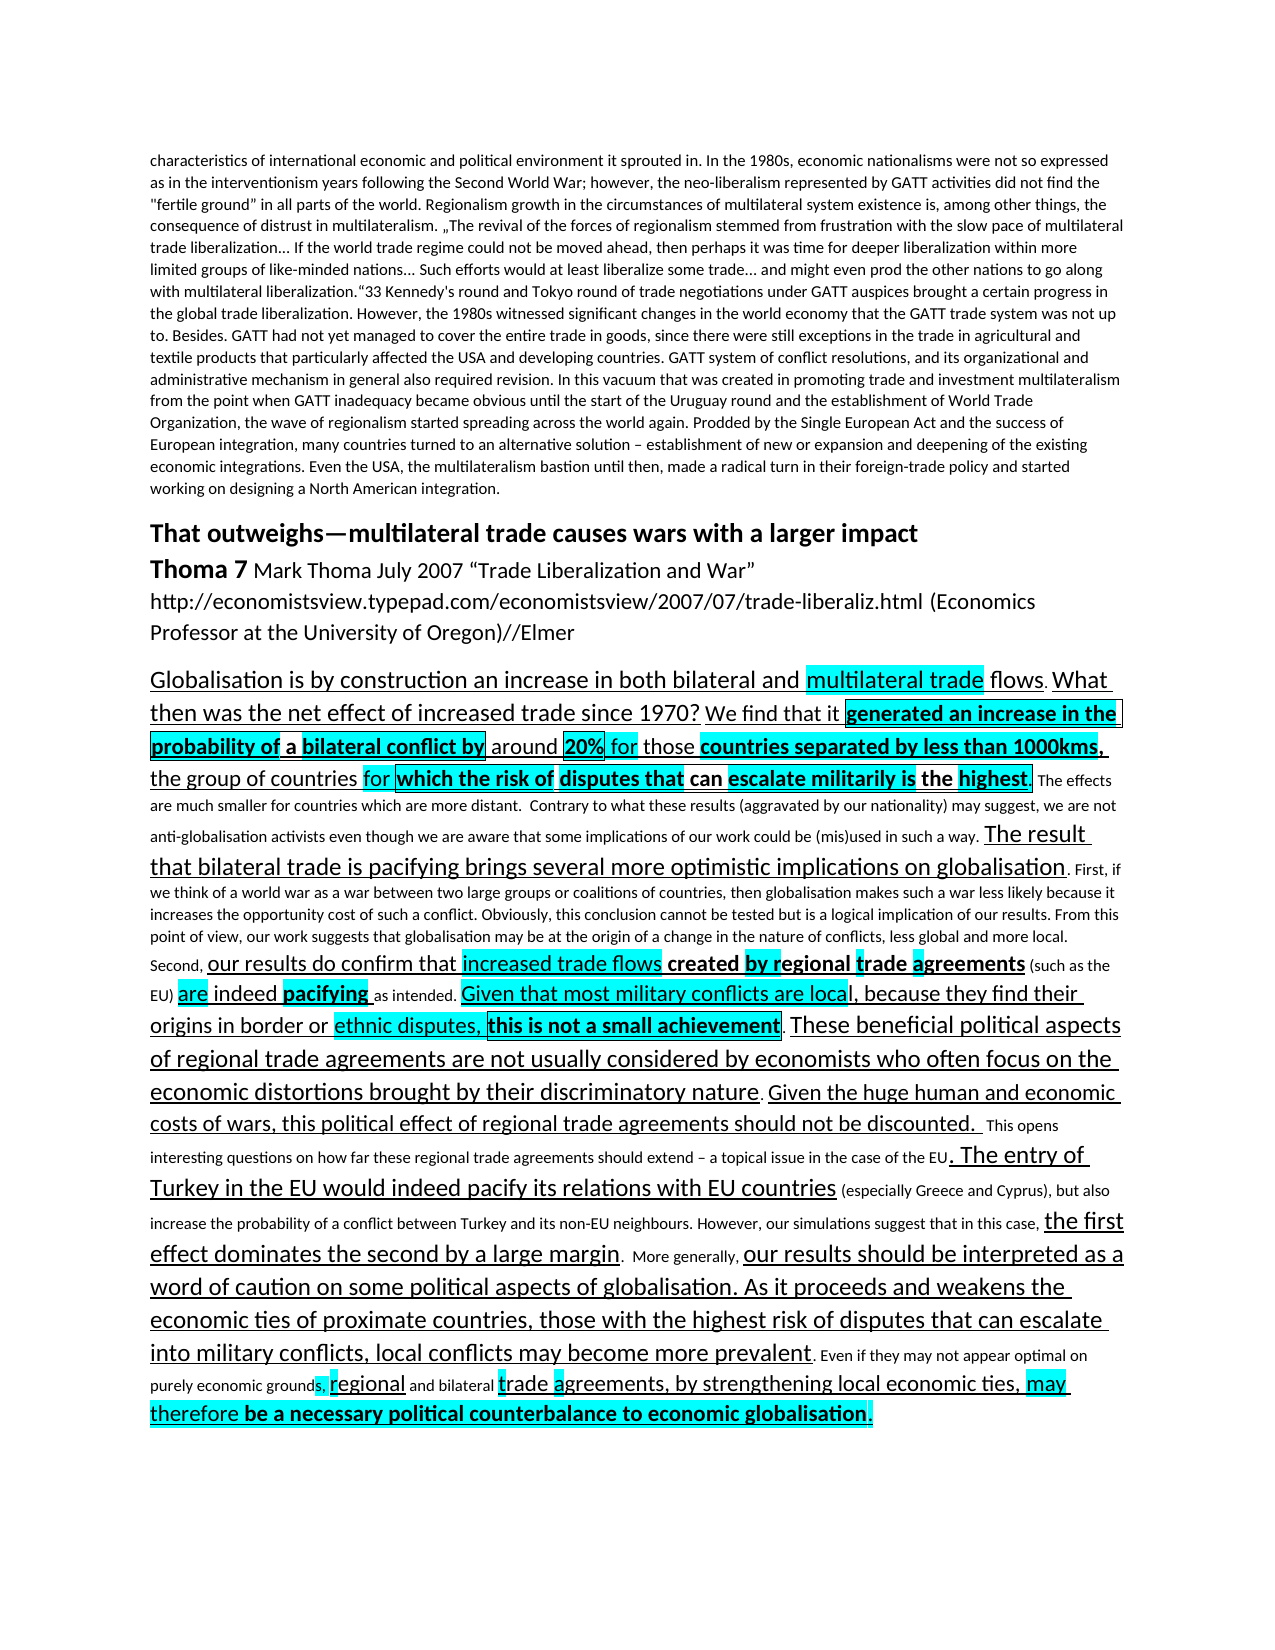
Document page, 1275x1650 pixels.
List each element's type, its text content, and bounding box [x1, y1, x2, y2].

text Globalisation is by construction an increase in both bilateral and multilateral trade flows. What then was the net effect of increased trade since 1970? We find that it generated an increase in the probability of a bilateral conflict by around 20% for those countries separated by less than 1000kms, the group of countries for which the risk of disputes that can escalate militarily is the highest. The effects are much smaller for countries which are more distant. Contrary to what these results (aggravated by our nationality) may suggest, we are not anti-globalisation activists even though we are aware that some implications of our work could be (mis)used in such a way. The result that bilateral trade is pacifying brings several more optimistic implications on globalisation. First, if we think of a world war as a war between two large groups or coalitions of countries, then globalisation makes such a war less likely because it increases the opportunity cost of such a conflict. Obviously, this conclusion cannot be tested but is a logical implication of our results. From this point of view, our work suggests that globalisation may be at the origin of a change in the nature of conflicts, less global and more local. Second, our results do confirm that increased trade flows created by regional trade agreements (such as the EU) are indeed pacifying as intended. Given that most military conflicts are local, because they find their origins in border or ethnic disputes, this is not a small achievement. These beneficial political aspects of regional trade agreements are not usually considered by economists who often focus on the economic distortions brought by their discriminatory nature. Given the huge human and economic costs of wars, this political effect of regional trade agreements should not be discounted. This opens interesting questions on how far these regional trade agreements should extend – a topical issue in the case of the EU. The entry of Turkey in the EU would indeed pacify its relations with EU countries (especially Greece and Cyprus), but also increase the probability of a conflict between Turkey and its non-EU neighbours. However, our simulations suggest that in this case, the first effect dominates the second by a large margin. More generally, our results should be interpreted as a word of caution on some political aspects of globalisation. As it proceeds and weakens the economic ties of proximate countries, those with the highest risk of disputes that can escalate into military conflicts, local conflicts may become more prevalent. Even if they may not appear optimal on purely economic grounds, regional and bilateral trade agreements, by strengthening local economic ties, may therefore be a necessary political counterbalance to economic globalisation. [150, 664, 1125, 1428]
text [150, 150, 1125, 498]
subtitle That outweighs—multilateral trade causes wars with a larger impact [150, 517, 1125, 550]
text Thoma 7 Mark Thoma July 2007 “Trade Liberalization and War” http://economistsview.typepad.com/economistsview/2007/07/trade-liberaliz.html (Economics Professor at the University of Oregon)//Elmer [150, 552, 1125, 646]
